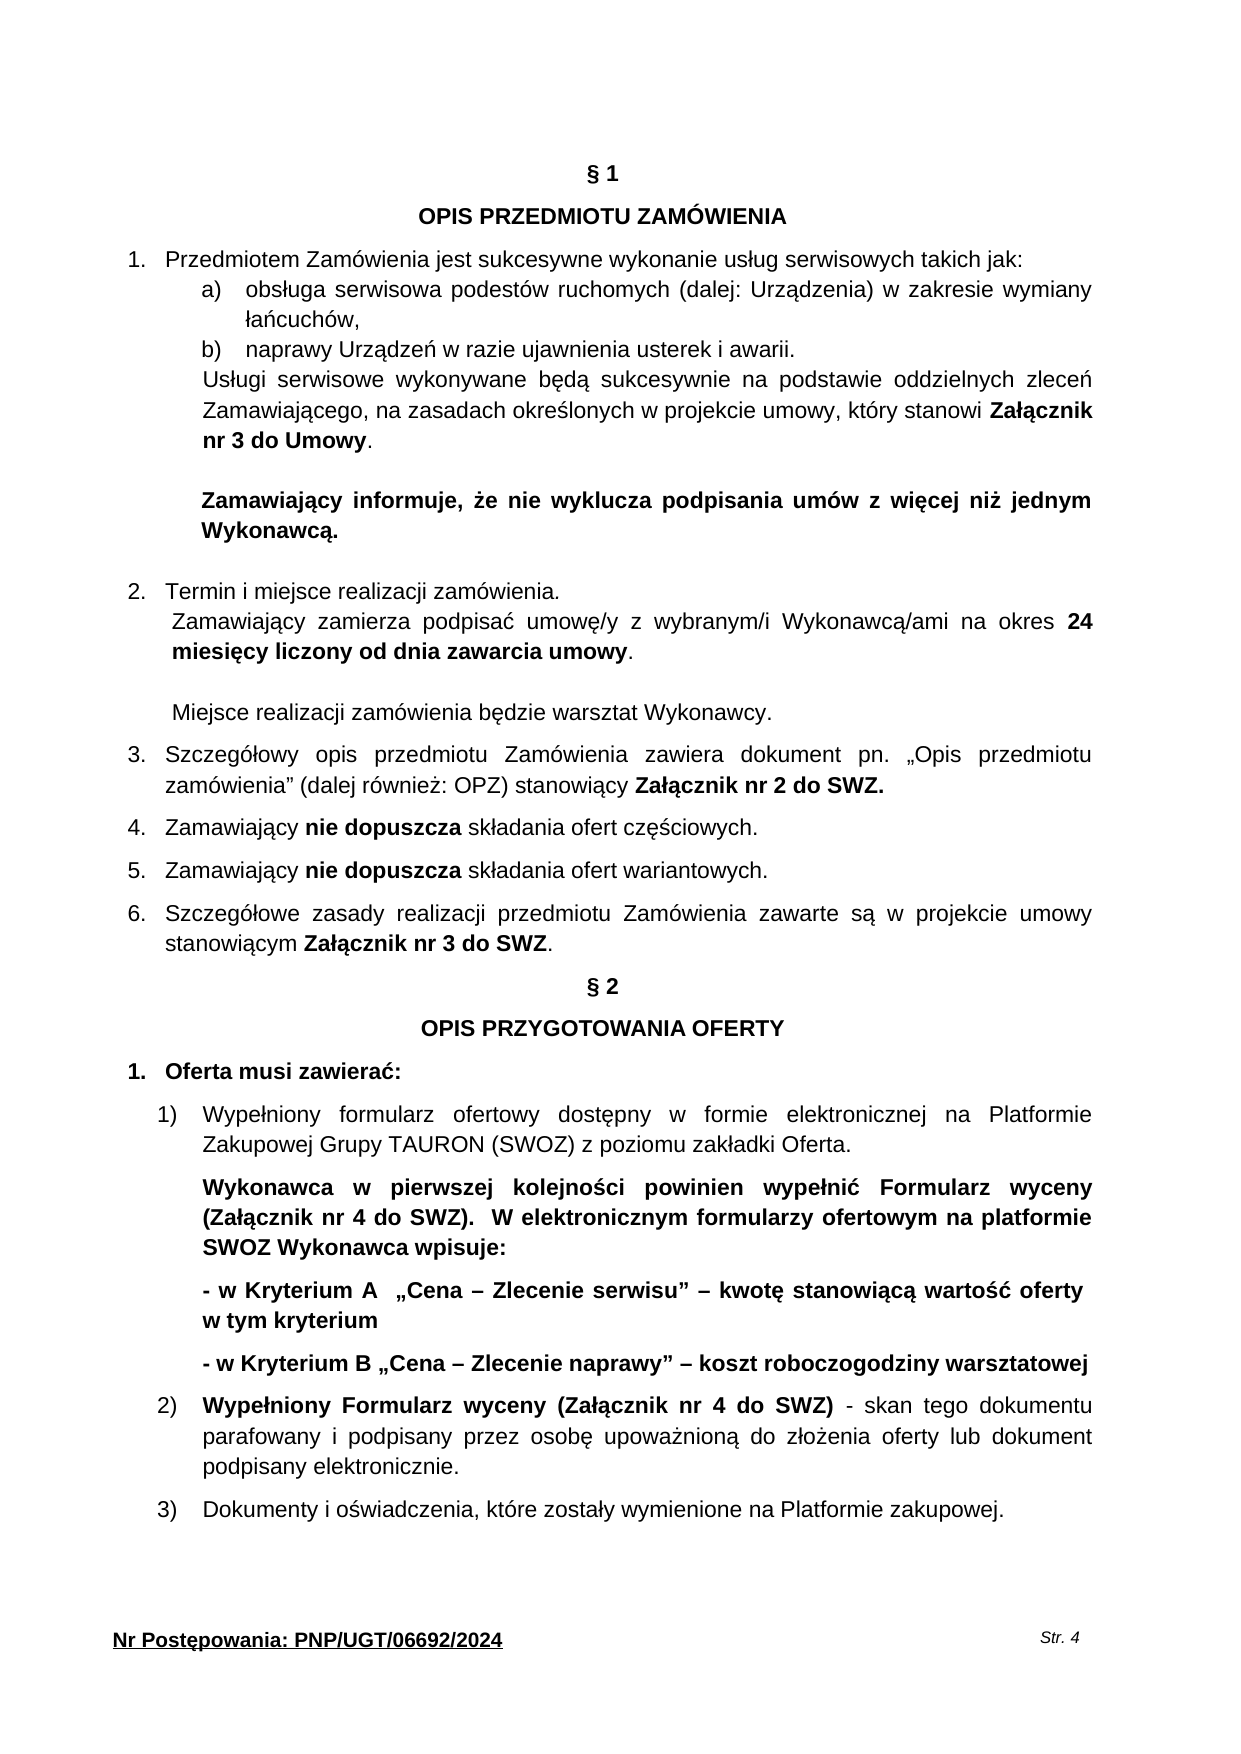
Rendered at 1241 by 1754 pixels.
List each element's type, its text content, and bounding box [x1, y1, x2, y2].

text - w Kryterium A „Cena – Zlecenie serwisu” – kwotę stanowiącą wartość oferty w tym kryterium [202, 1277, 1093, 1333]
subtitle OPIS PRZEDMIOTU ZAMÓWIENIA [112, 203, 1093, 229]
list Zamawiający nie dopuszcza składania ofert wariantowych. [127, 857, 1093, 883]
text Wykonawca w pierwszej kolejności powinien wypełnić Formularz wyceny (Załącznik nr 4 do SWZ). W elektronicznym formularzy ofertowym na platformie SWOZ Wykonawca wpisuje: [202, 1174, 1093, 1260]
list Miejsce realizacji zamówienia będzie warsztat Wykonawcy. [172, 699, 1093, 725]
list obsługa serwisowa podestów ruchomych (dalej: Urządzenia) w zakresie wymiany łańcuchów, [201, 276, 1093, 332]
list Dokumenty i oświadczenia, które zostały wymienione na Platformie zakupowej. [157, 1496, 1093, 1522]
subtitle § 1 [112, 160, 1093, 186]
list Zamawiający nie dopuszcza składania ofert częściowych. [127, 814, 1093, 841]
subtitle OPIS PRZYGOTOWANIA OFERTY [112, 1015, 1093, 1042]
list naprawy Urządzeń w razie ujawnienia usterek i awarii. [201, 336, 1093, 362]
list Przedmiotem Zamówienia jest sukcesywne wykonanie usług serwisowych takich jak: [127, 246, 1093, 272]
list Szczegółowy opis przedmiotu Zamówienia zawiera dokument pn. „Opis przedmiotu zamówienia” (dalej również: OPZ) stanowiący Załącznik nr 2 do SWZ. [127, 741, 1093, 798]
list Usługi serwisowe wykonywane będą sukcesywnie na podstawie oddzielnych zleceń Zamawiającego, na zasadach określonych w projekcie umowy, który stanowi Załącznik nr 3 do Umowy. [202, 366, 1093, 453]
list Szczegółowe zasady realizacji przedmiotu Zamówienia zawarte są w projekcie umowy stanowiącym Załącznik nr 3 do SWZ. [127, 900, 1093, 956]
list Zamawiający zamierza podpisać umowę/y z wybranym/i Wykonawcą/ami na okres 24 miesięcy liczony od dnia zawarcia umowy. [172, 608, 1093, 664]
list Zamawiający informuje, że nie wyklucza podpisania umów z więcej niż jednym Wykonawcą. [201, 487, 1093, 544]
list Wypełniony Formularz wyceny (Załącznik nr 4 do SWZ) - skan tego dokumentu parafowany i podpisany przez osobę upoważnioną do złożenia oferty lub dokument podpisany elektronicznie. [157, 1392, 1093, 1479]
list Wypełniony formularz ofertowy dostępny w formie elektronicznej na Platformie Zakupowej Grupy TAURON (SWOZ) z poziomu zakładki Oferta. [157, 1101, 1093, 1157]
subtitle § 2 [112, 973, 1093, 999]
text - w Kryterium B „Cena – Zlecenie naprawy” – koszt roboczogodziny warsztatowej [202, 1350, 1093, 1376]
list Oferta musi zawierać: [127, 1058, 1093, 1084]
list Termin i miejsce realizacji zamówienia. [127, 578, 1093, 604]
